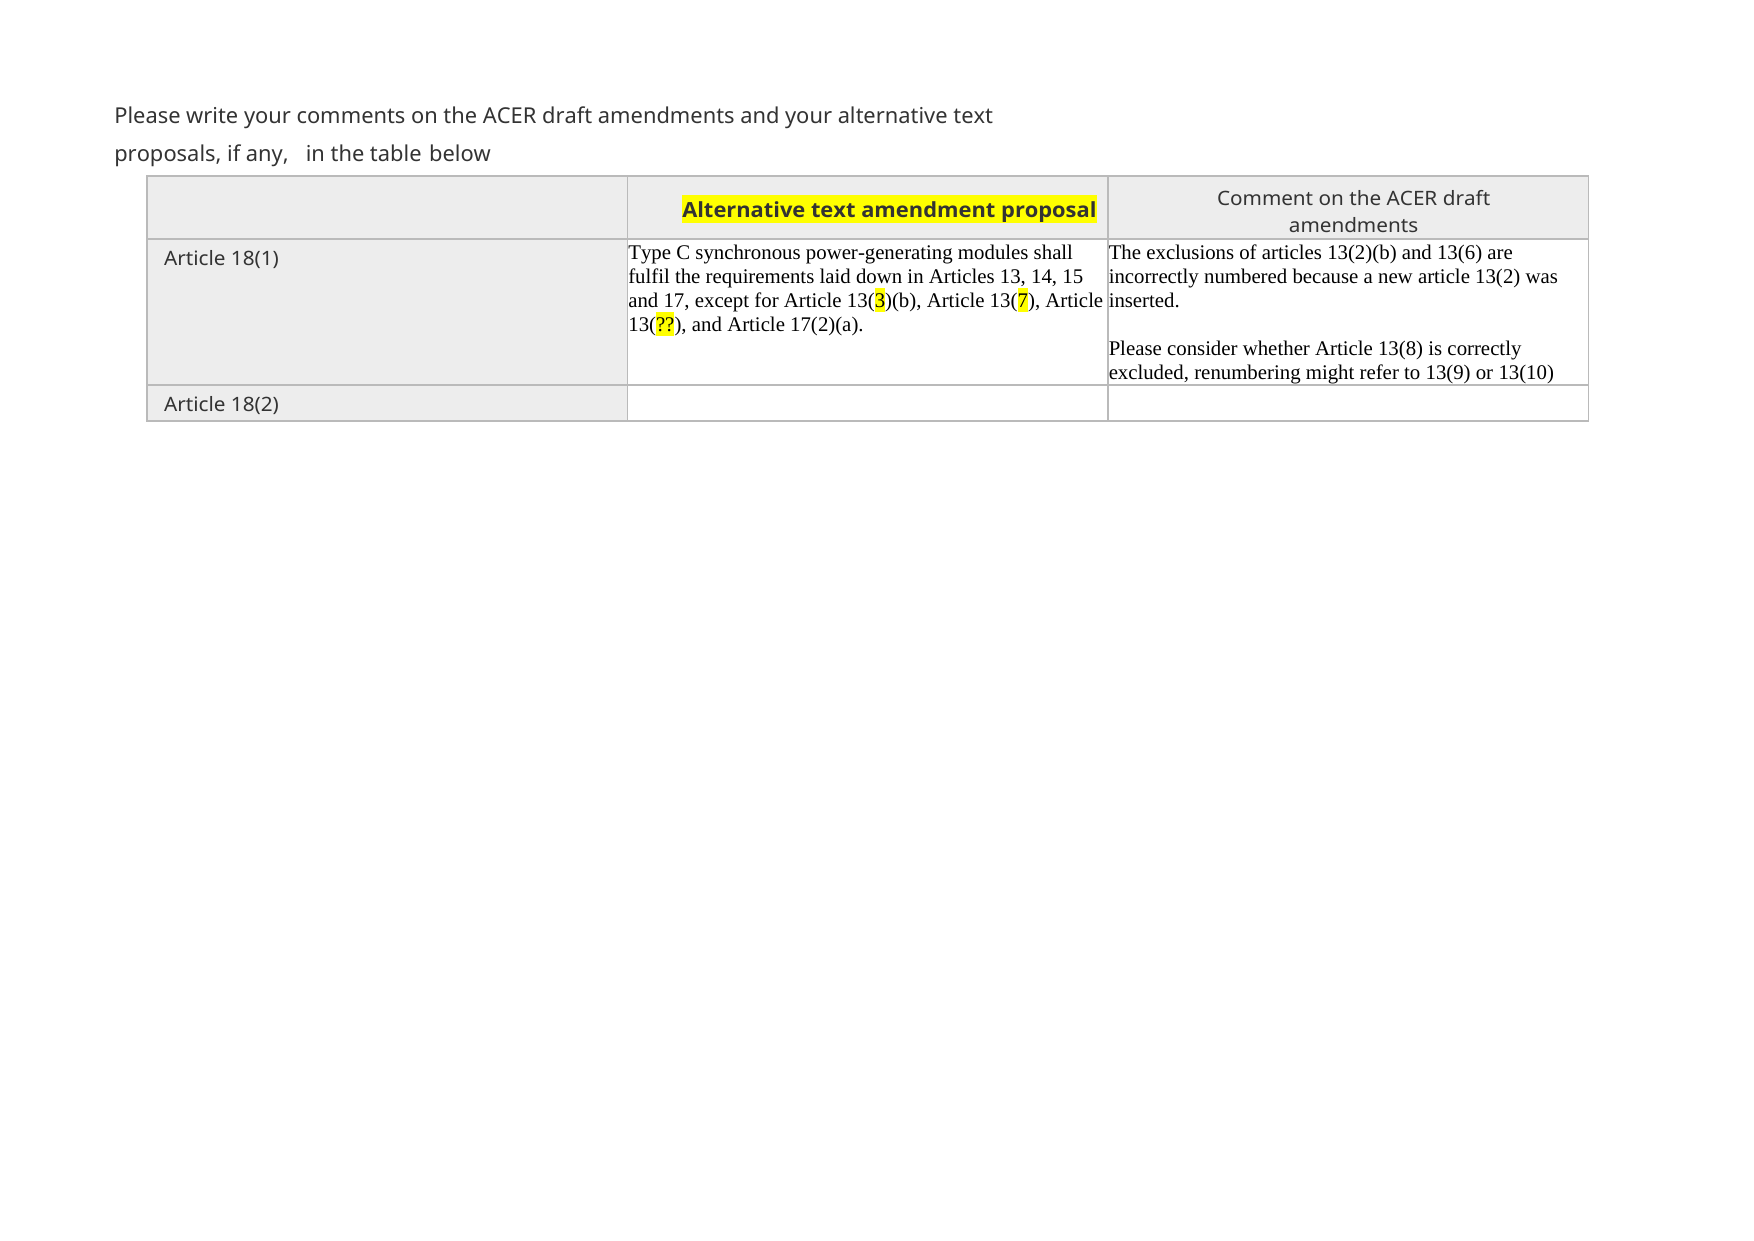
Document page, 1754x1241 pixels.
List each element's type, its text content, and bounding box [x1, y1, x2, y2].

table_header [148, 177, 627, 238]
table_header Comment on the ACER draft amendments [1109, 177, 1588, 238]
table_cell [628, 386, 1107, 420]
text Please write your comments on the ACER draft amendments and your alternative text proposals, if any, in the table below [114, 100, 1103, 168]
table_cell Type C synchronous power-generating modules shall fulfil the requirements laid down in Articles 13, 14, 15 and 17, except for Article 13(3)(b), Article 13(7), Article 13(??), and Article 17(2)(a). [628, 240, 1107, 384]
table_cell Article 18(1) [148, 240, 627, 384]
table_cell The exclusions of articles 13(2)(b) and 13(6) are incorrectly numbered because a new article 13(2) was inserted. Please consider whether Article 13(8) is correctly excluded, renumbering might refer to 13(9) or 13(10) [1109, 240, 1588, 384]
table_cell [1109, 386, 1588, 420]
table_header Alternative text amendment proposal [628, 177, 1107, 238]
table_cell Article 18(2) [148, 386, 627, 420]
